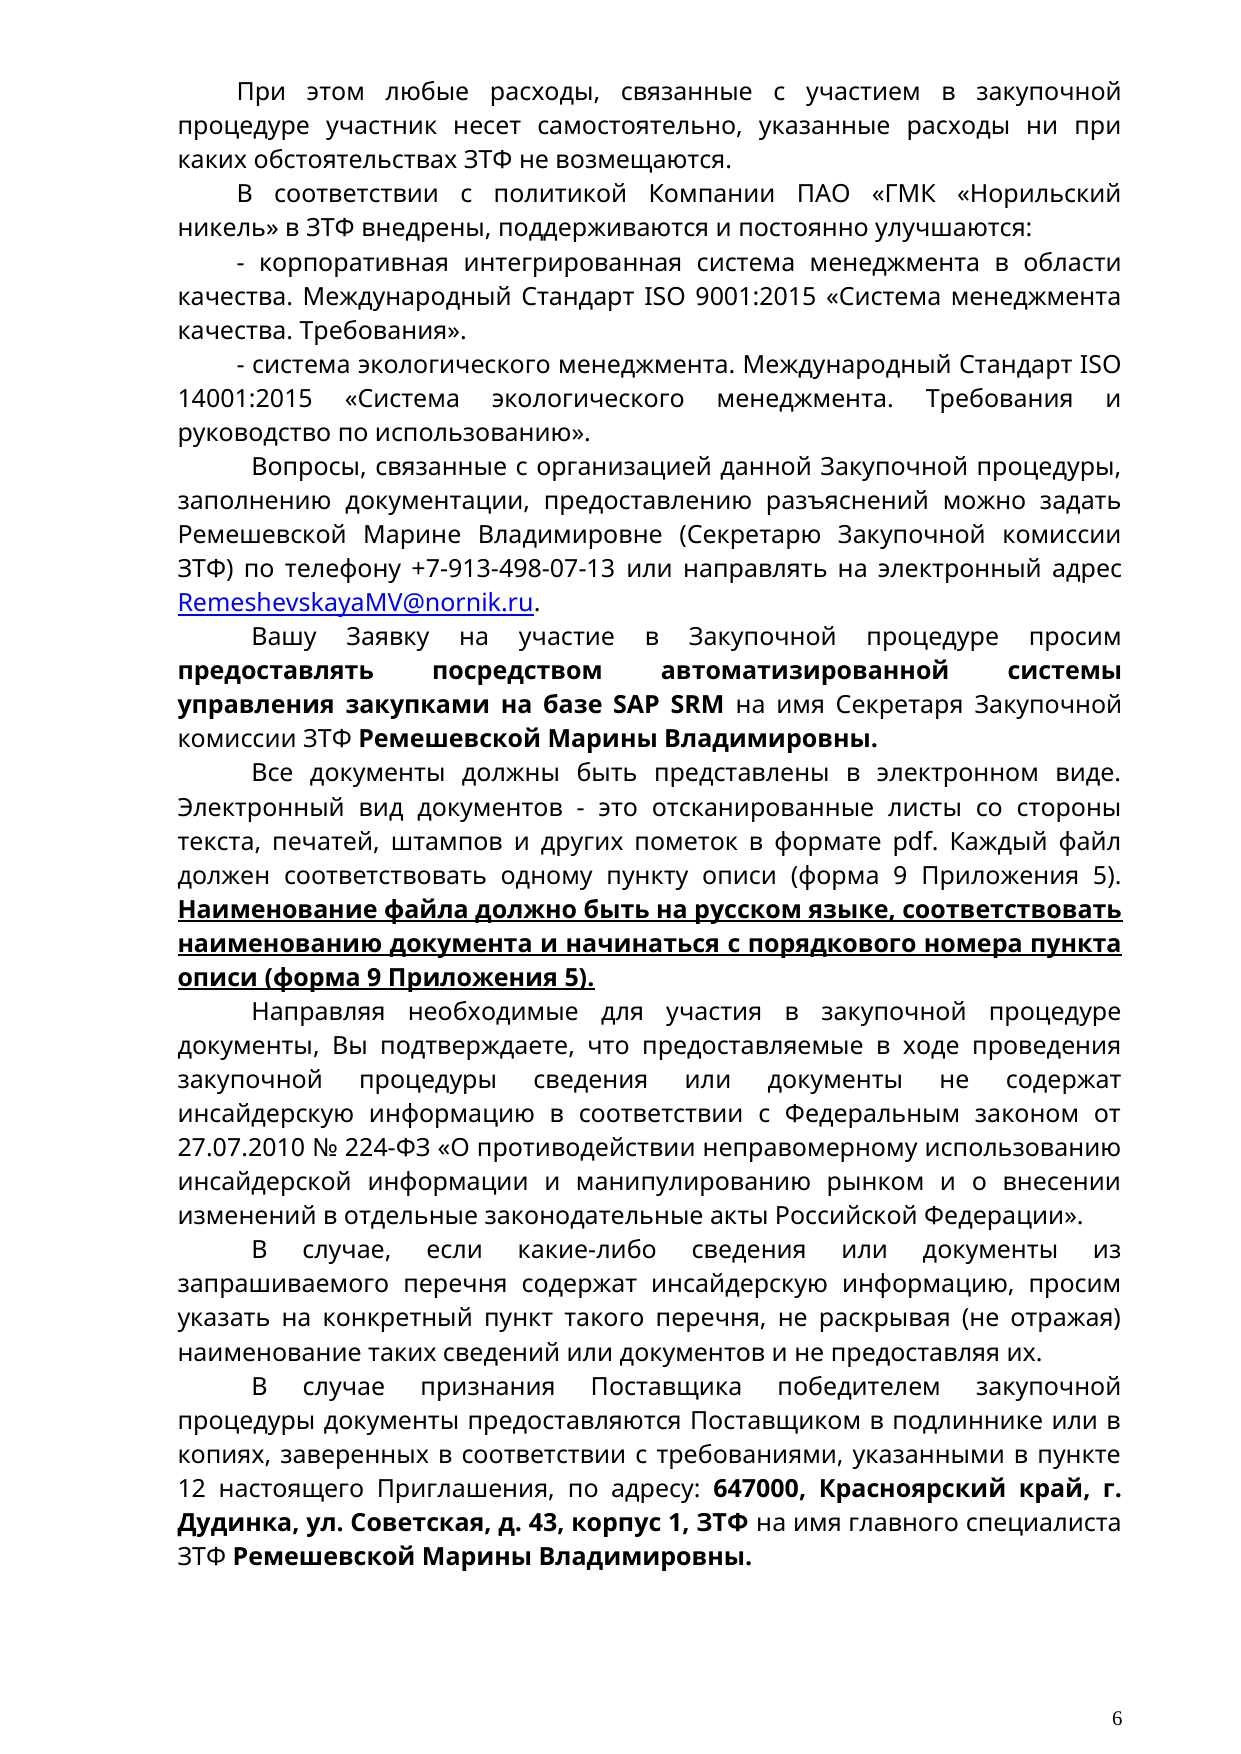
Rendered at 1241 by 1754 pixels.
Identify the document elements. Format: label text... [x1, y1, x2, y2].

text - система экологического менеджмента. Международный Стандарт ISO 14001:2015 «Система экологического менеджмента. Требования и руководство по использованию». [177, 346, 1122, 448]
text Вопросы, связанные с организацией данной Закупочной процедуры, заполнению документации, предоставлению разъяснений можно задать Ремешевской Марине Владимировне (Секретарю Закупочной комиссии ЗТФ) по телефону +7-913-498-07-13 или направлять на электронный адрес RemeshevskayaMV@nornik.ru. [177, 448, 1122, 619]
text Все документы должны быть представлены в электронном виде. Электронный вид документов - это отсканированные листы со стороны текста, печатей, штампов и других пометок в формате pdf. Каждый файл должен соответствовать одному пункту описи (форма 9 Приложения 5). Наименование файла должно быть на русском языке, соответствовать наименованию документа и начинаться с порядкового номера пункта описи (форма 9 Приложения 5). [177, 921, 1122, 954]
text При этом любые расходы, связанные с участием в закупочной процедуре участник несет самостоятельно, указанные расходы ни при каких обстоятельствах ЗТФ не возмещаются. [177, 74, 1122, 176]
text Направляя необходимые для участия в закупочной процедуре документы, Вы подтверждаете, что предоставляемые в ходе проведения закупочной процедуры сведения или документы не содержат инсайдерскую информацию в соответствии с Федеральным законом от 27.07.2010 № 224-ФЗ «О противодействии неправомерному использованию инсайдерской информации и манипулированию рынком и о внесении изменений в отдельные законодательные акты Российской Федерации». [177, 993, 1122, 1232]
text - корпоративная интегрированная система менеджмента в области качества. Международный Стандарт ISO 9001:2015 «Система менеджмента качества. Требования». [177, 244, 1122, 346]
text В соответствии с политикой Компании ПАО «ГМК «Норильский никель» в ЗТФ внедрены, поддерживаются и постоянно улучшаются: [177, 176, 1122, 244]
text Вашу Заявку на участие в Закупочной процедуре просим предоставлять посредством автоматизированной системы управления закупками на базе SAP SRM на имя Секретаря Закупочной комиссии ЗТФ Ремешевской Марины Владимировны. [177, 619, 1122, 755]
text Все документы должны быть представлены в электронном виде. Электронный вид документов - это отсканированные листы со стороны текста, печатей, штампов и других пометок в формате pdf. Каждый файл должен соответствовать одному пункту описи (форма 9 Приложения 5). Наименование файла должно быть на русском языке, соответствовать наименованию документа и начинаться с порядкового номера пункта описи (форма 9 Приложения 5). [177, 755, 1122, 920]
text В случае, если какие-либо сведения или документы из запрашиваемого перечня содержат инсайдерскую информацию, просим указать на конкретный пункт такого перечня, не раскрывая (не отражая) наименование таких сведений или документов и не предоставляя их. [177, 1232, 1122, 1368]
text В случае признания Поставщика победителем закупочной процедуры документы предоставляются Поставщиком в подлиннике или в копиях, заверенных в соответствии с требованиями, указанными в пункте 12 настоящего Приглашения, по адресу: 647000, Красноярский край, г. Дудинка, ул. Советская, д. 43, корпус 1, ЗТФ на имя главного специалиста ЗТФ Ремешевской Марины Владимировны. [177, 1368, 1122, 1573]
text Все документы должны быть представлены в электронном виде. Электронный вид документов - это отсканированные листы со стороны текста, печатей, штампов и других пометок в формате pdf. Каждый файл должен соответствовать одному пункту описи (форма 9 Приложения 5). Наименование файла должно быть на русском языке, соответствовать наименованию документа и начинаться с порядкового номера пункта описи (форма 9 Приложения 5). [177, 955, 1122, 993]
